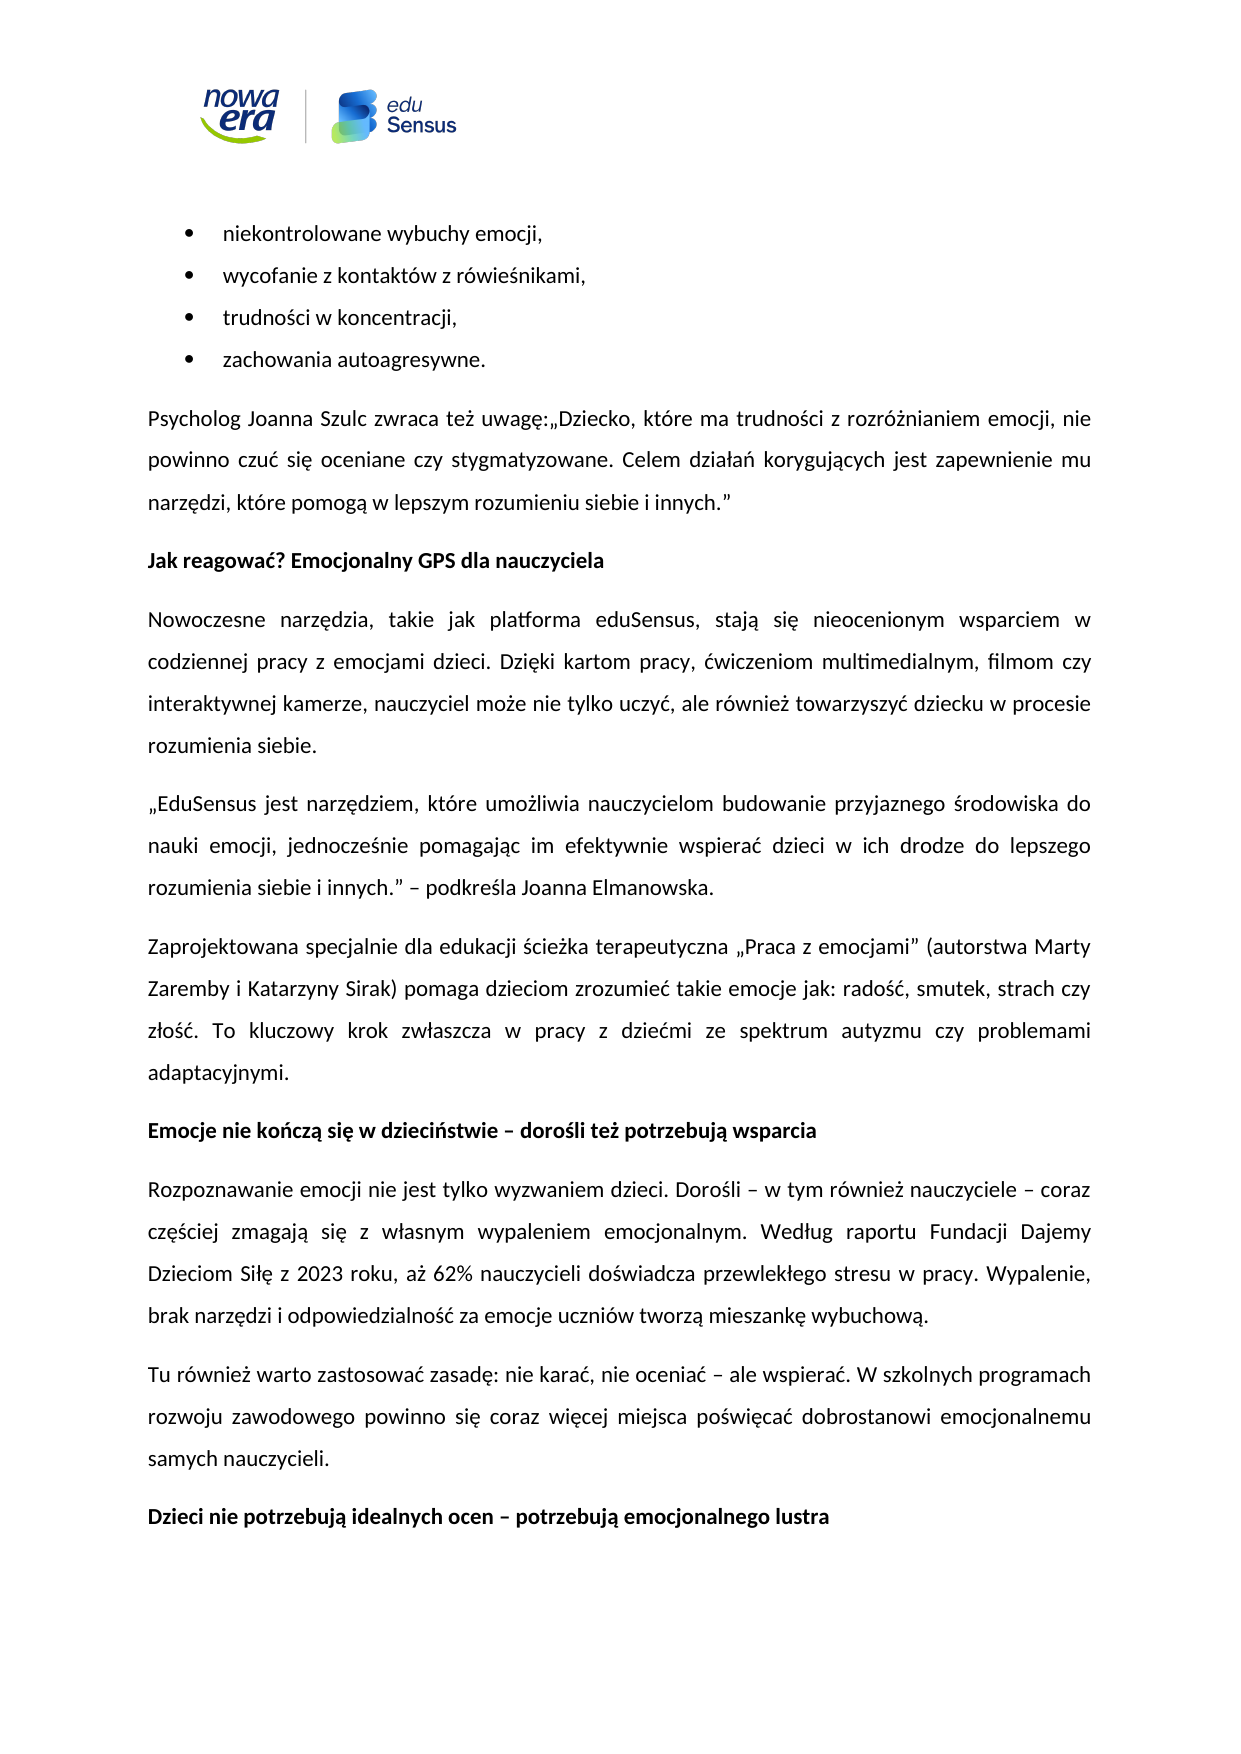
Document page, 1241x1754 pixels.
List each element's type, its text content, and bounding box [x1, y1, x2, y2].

text Emocje nie kończą się w dzieciństwie – dorośli też potrzebują wsparcia [148, 1117, 1093, 1145]
text Jak reagować? Emocjonalny GPS dla nauczyciela [148, 546, 1093, 574]
list niekontrolowane wybuchy emocji, [185, 219, 1093, 247]
text Dzieci nie potrzebują idealnych ocen – potrzebują emocjonalnego lustra [148, 1502, 1093, 1531]
text Nowoczesne narzędzia, takie jak platforma eduSensus, stają się nieocenionym wsparciem w codziennej pracy z emocjami dzieci. Dzięki kartom pracy, ćwiczeniom multimedialnym, filmom czy interaktywnej kamerze, nauczyciel może nie tylko uczyć, ale również towarzyszyć dziecku w procesie rozumienia siebie. [148, 605, 1093, 759]
text Psycholog Joanna Szulc zwraca też uwagę:„Dziecko, które ma trudności z rozróżnianiem emocji, nie powinno czuć się oceniane czy stygmatyzowane. Celem działań korygujących jest zapewnienie mu narzędzi, które pomogą w lepszym rozumieniu siebie i innych.” [148, 404, 1093, 516]
list zachowania autoagresywne. [185, 345, 1093, 373]
text Zaprojektowana specjalnie dla edukacji ścieżka terapeutyczna „Praca z emocjami” (autorstwa Marty Zaremby i Katarzyny Sirak) pomaga dzieciom zrozumieć takie emocje jak: radość, smutek, strach czy złość. To kluczowy krok zwłaszcza w pracy z dziećmi ze spektrum autyzmu czy problemami adaptacyjnymi. [148, 932, 1093, 1086]
list wycofanie z kontaktów z rówieśnikami, [185, 261, 1093, 289]
list trudności w koncentracji, [185, 303, 1093, 331]
text Rozpoznawanie emocji nie jest tylko wyzwaniem dzieci. Dorośli – w tym również nauczyciele – coraz częściej zmagają się z własnym wypaleniem emocjonalnym. Według raportu Fundacji Dajemy Dzieciom Siłę z 2023 roku, aż 62% nauczycieli doświadcza przewlekłego stresu w pracy. Wypalenie, brak narzędzi i odpowiedzialność za emocje uczniów tworzą mieszankę wybuchową. [148, 1175, 1093, 1329]
picture [183, 73, 482, 161]
text Tu również warto zastosować zasadę: nie karać, nie oceniać – ale wspierać. W szkolnych programach rozwoju zawodowego powinno się coraz więcej miejsca poświęcać dobrostanowi emocjonalnemu samych nauczycieli. [148, 1360, 1093, 1472]
text „EduSensus jest narzędziem, które umożliwia nauczycielom budowanie przyjaznego środowiska do nauki emocji, jednocześnie pomagając im efektywnie wspierać dzieci w ich drodze do lepszego rozumienia siebie i innych.” – podkreśla Joanna Elmanowska. [148, 789, 1093, 901]
